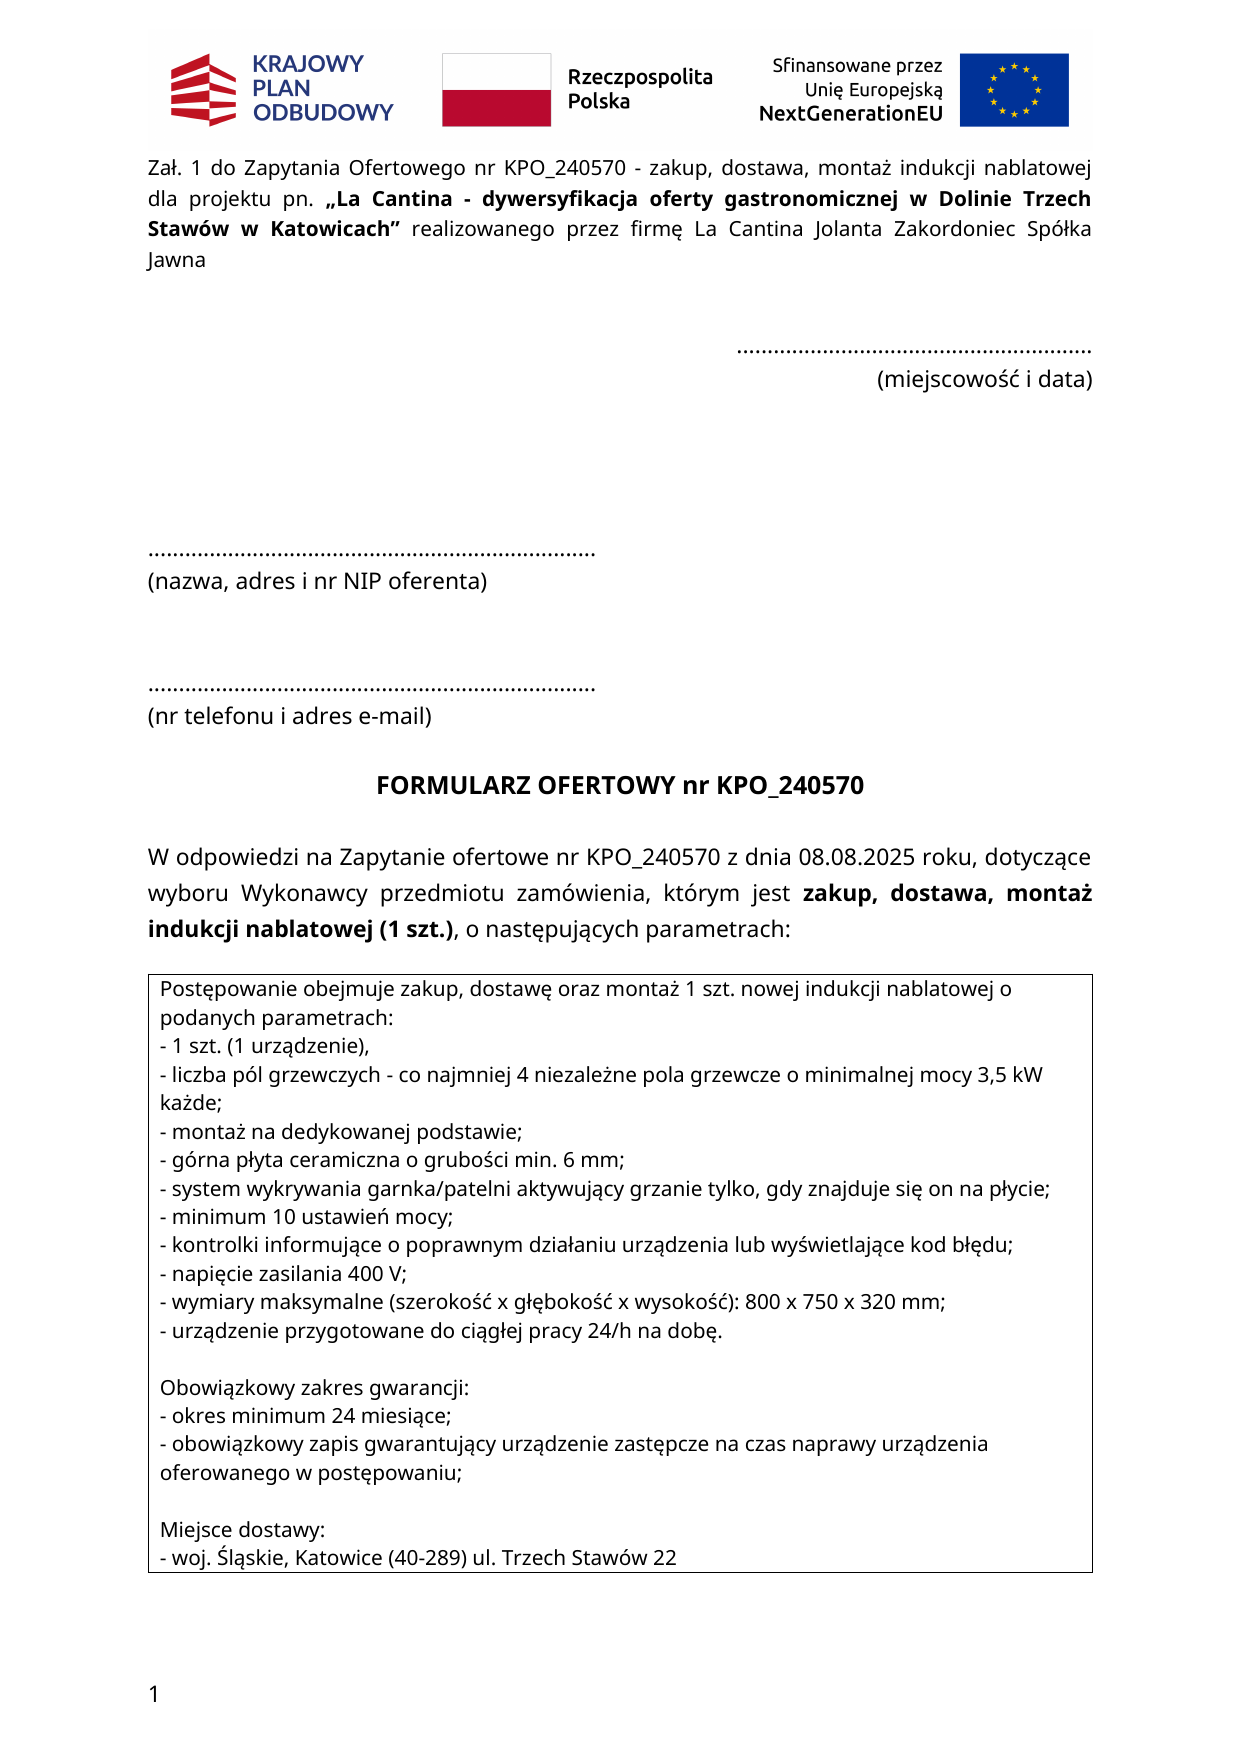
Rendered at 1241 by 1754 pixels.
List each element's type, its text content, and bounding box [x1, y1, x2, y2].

text .......................................................... [148, 329, 1093, 360]
text ......................................................................... [148, 532, 1093, 563]
subtitle FORMULARZ OFERTOWY nr KPO_240570 [148, 768, 1093, 802]
text (nr telefonu i adres e-mail) [148, 700, 1093, 732]
table_header Postępowanie obejmuje zakup, dostawę oraz montaż 1 szt. nowej indukcji nablatowej o podanych parametrach: - 1 szt. (1 urządzenie), - liczba pól grzewczych - co najmniej 4 niezależne pola grzewcze o minimalnej mocy 3,5 kW każde; - montaż na dedykowanej podstawie; - górna płyta ceramiczna o grubości min. 6 mm; - system wykrywania garnka/patelni aktywujący grzanie tylko, gdy znajduje się on na płycie; - minimum 10 ustawień mocy; - kontrolki informujące o poprawnym działaniu urządzenia lub wyświetlające kod błędu; - napięcie zasilania 400 V; - wymiary maksymalne (szerokość x głębokość x wysokość): 800 x 750 x 320 mm; - urządzenie przygotowane do ciągłej pracy 24/h na dobę. Obowiązkowy zakres gwarancji: - okres minimum 24 miesiące; - obowiązkowy zapis gwarantujący urządzenie zastępcze na czas naprawy urządzenia oferowanego w postępowaniu; Miejsce dostawy: - woj. Śląskie, Katowice (40-289) ul. Trzech Stawów 22 [149, 975, 1092, 1572]
text W odpowiedzi na Zapytanie ofertowe nr KPO_240570 z dnia 08.08.2025 roku, dotyczące wyboru Wykonawcy przedmiotu zamówienia, którym jest zakup, dostawa, montaż indukcji nablatowej (1 szt.), o następujących parametrach: [148, 841, 1093, 944]
picture [147, 29, 1093, 151]
text ......................................................................... [148, 667, 1093, 698]
text (nazwa, adres i nr NIP oferenta) [148, 565, 1093, 597]
text (miejscowość i data) [148, 363, 1093, 394]
